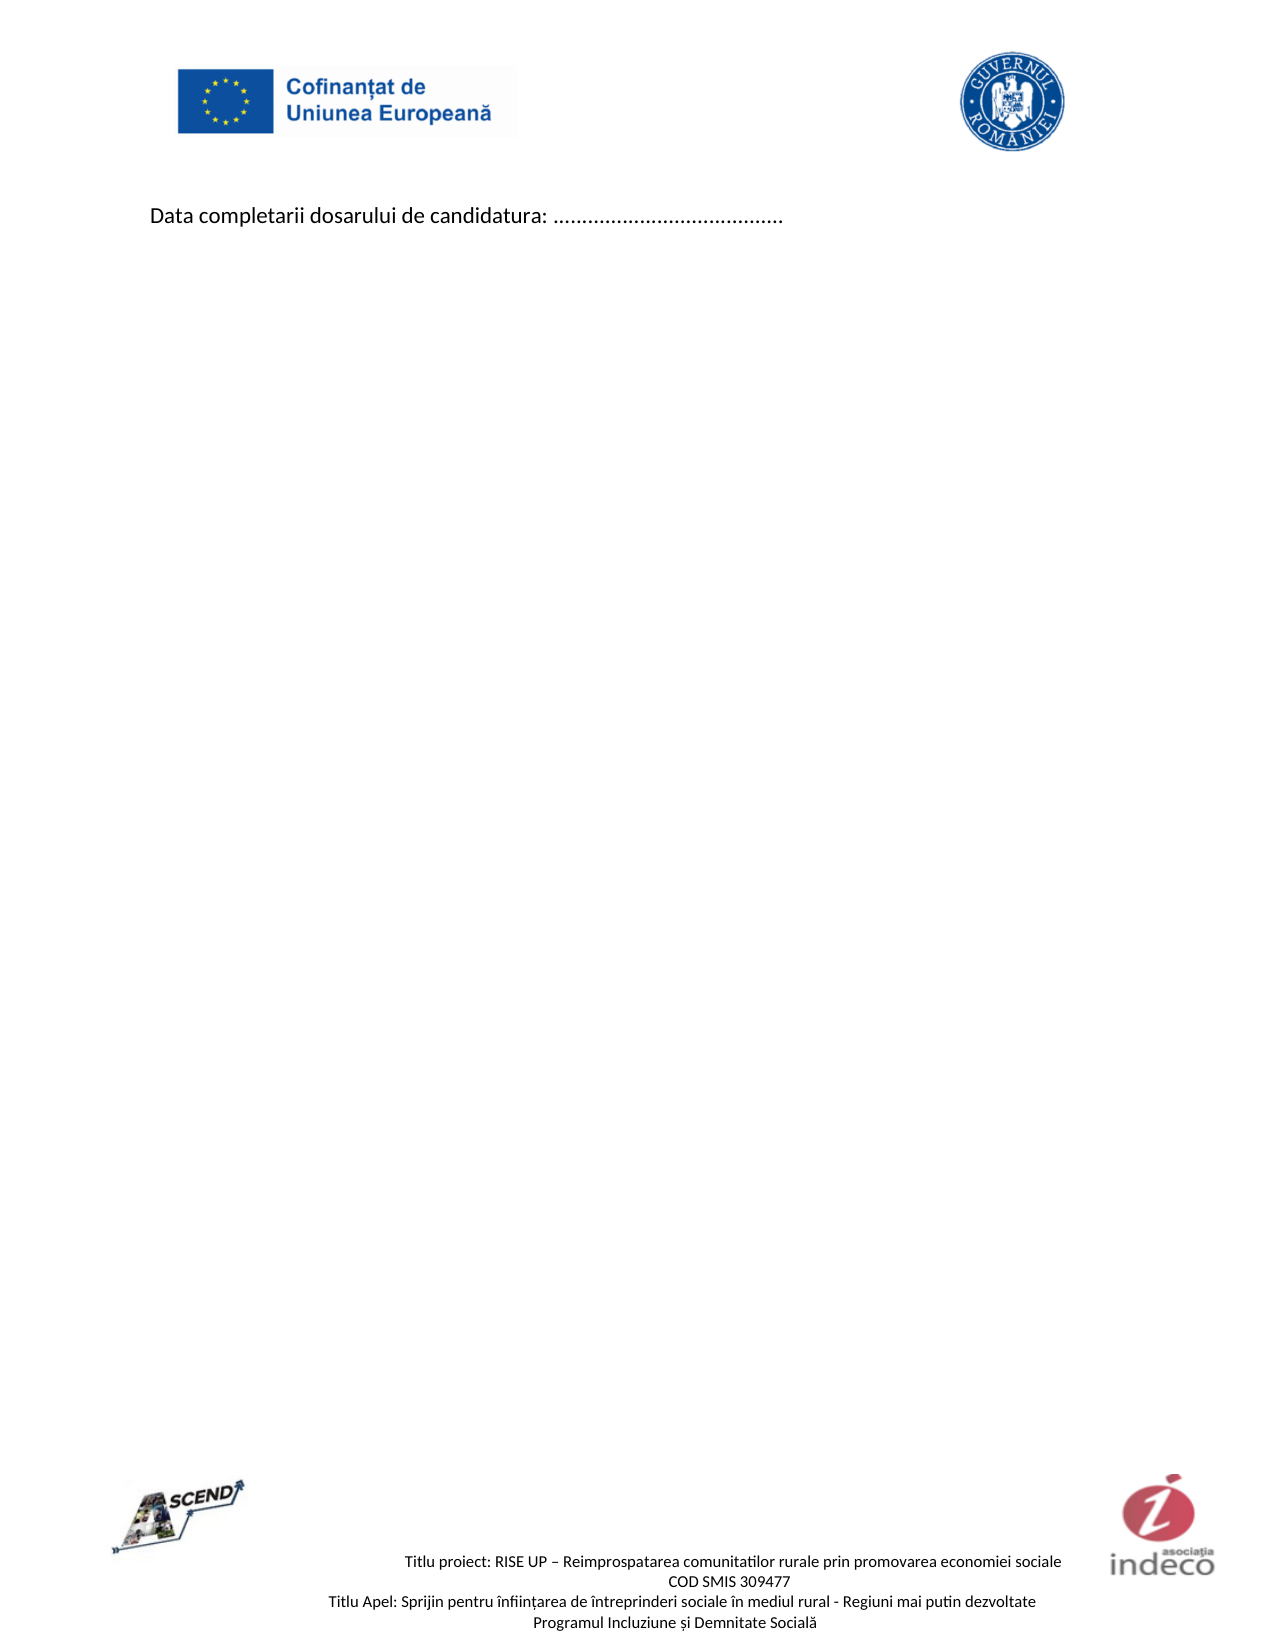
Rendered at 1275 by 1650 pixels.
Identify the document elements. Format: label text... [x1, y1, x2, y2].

list Data completarii dosarului de candidatura: ........................................ [150, 150, 1125, 230]
picture [97, 8, 1178, 198]
picture [104, 1475, 271, 1566]
picture [1096, 1474, 1233, 1581]
